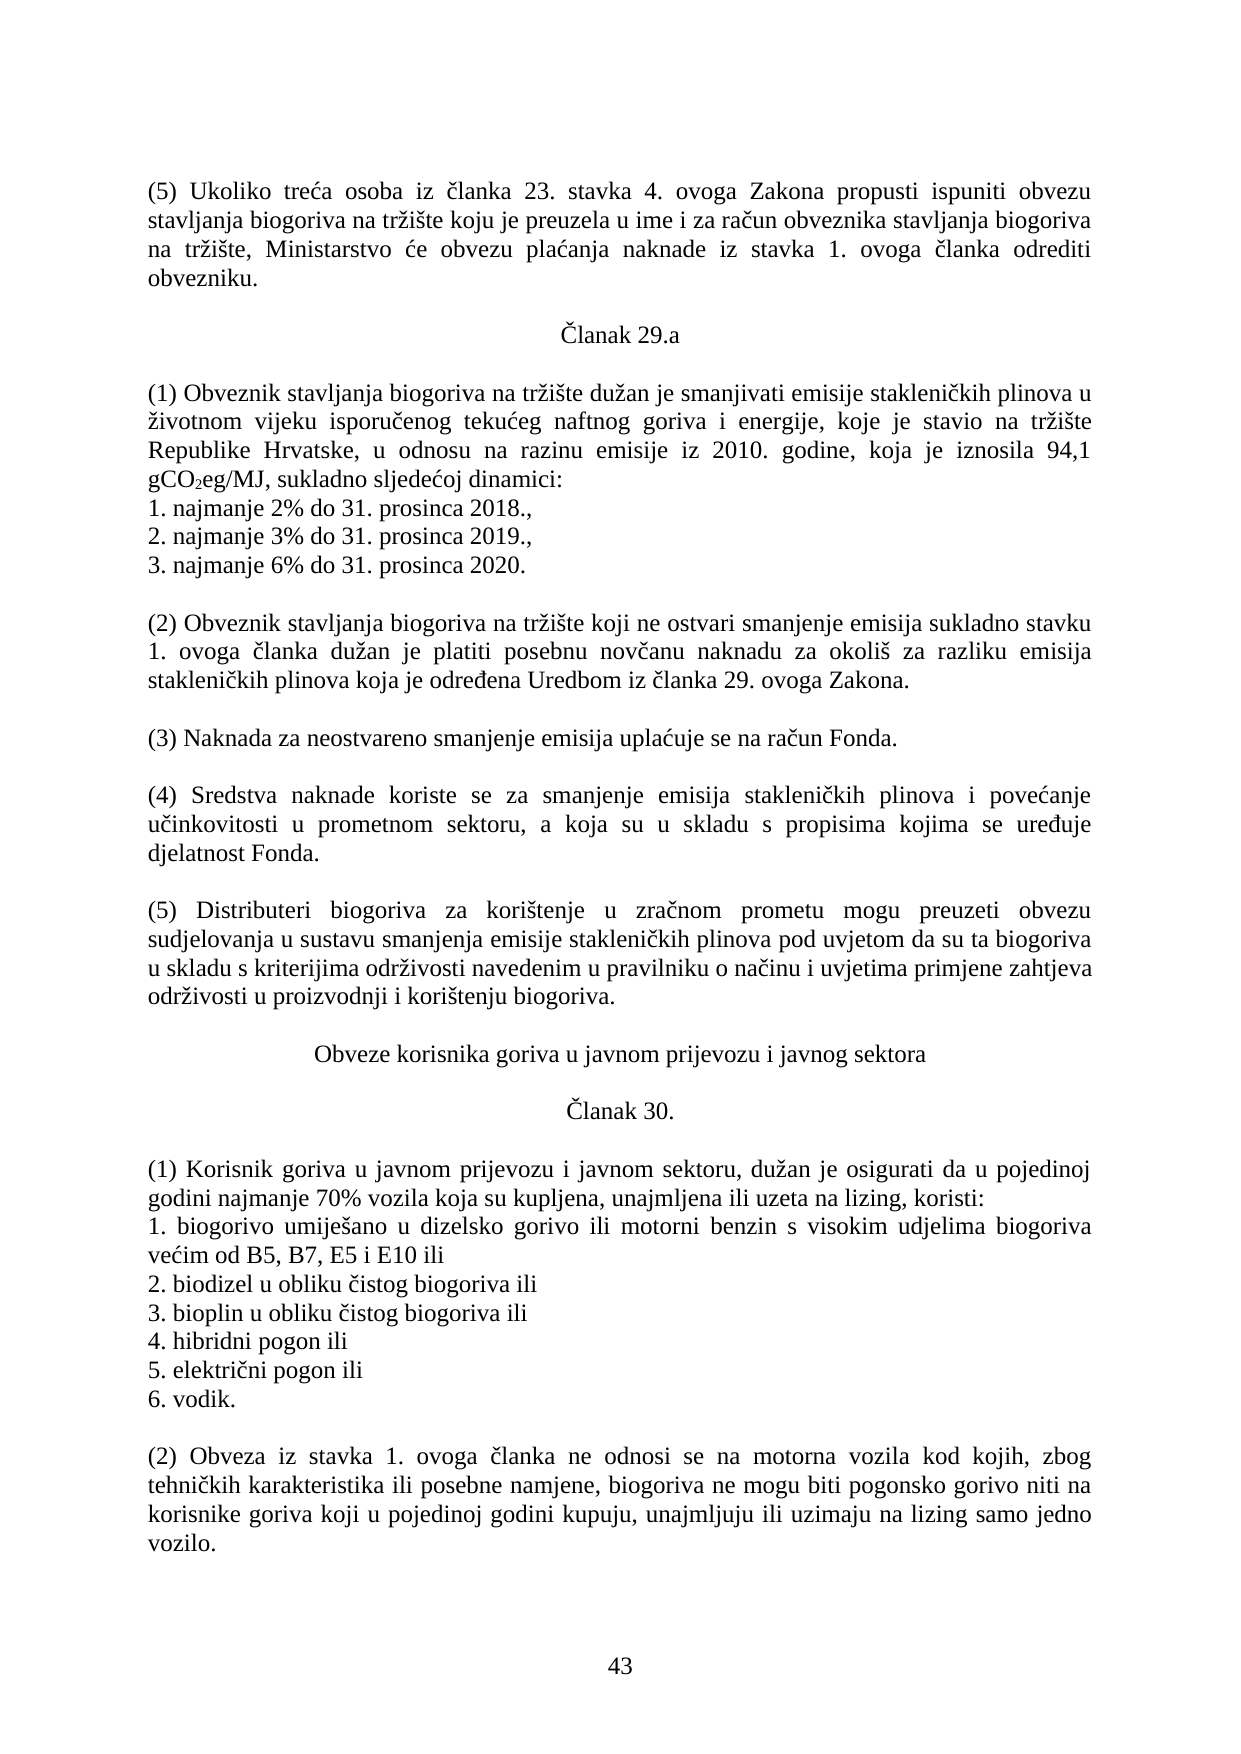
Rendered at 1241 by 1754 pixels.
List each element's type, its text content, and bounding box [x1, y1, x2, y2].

text 6. vodik. [148, 1384, 1093, 1413]
text 2. najmanje 3% do 31. prosinca 2019., [148, 521, 1093, 550]
text (4) Sredstva naknade koriste se za smanjenje emisija stakleničkih plinova i povećanje učinkovitosti u prometnom sektoru, a koja su u skladu s propisima kojima se uređuje djelatnost Fonda. [148, 780, 1093, 866]
text 1. biogorivo umiješano u dizelsko gorivo ili motorni benzin s visokim udjelima biogoriva većim od B5, B7, E5 i E10 ili [148, 1211, 1093, 1269]
text 2. biodizel u obliku čistog biogoriva ili [148, 1269, 1093, 1298]
text 3. najmanje 6% do 31. prosinca 2020. [148, 550, 1093, 579]
text 5. električni pogon ili [148, 1355, 1093, 1384]
text (2) Obveznik stavljanja biogoriva na tržište koji ne ostvari smanjenje emisija sukladno stavku 1. ovoga članka dužan je platiti posebnu novčanu naknadu za okoliš za razliku emisija stakleničkih plinova koja je određena Uredbom iz članka 29. ovoga Zakona. [148, 608, 1093, 694]
text 1. najmanje 2% do 31. prosinca 2018., [148, 493, 1093, 521]
text (3) Naknada za neostvareno smanjenje emisija uplaćuje se na račun Fonda. [148, 723, 1093, 751]
text Članak 29.a [148, 320, 1093, 349]
text (5) Ukoliko treća osoba iz članka 23. stavka 4. ovoga Zakona propusti ispuniti obvezu stavljanja biogoriva na tržište koju je preuzela u ime i za račun obveznika stavljanja biogoriva na tržište, Ministarstvo će obvezu plaćanja naknade iz stavka 1. ovoga članka odrediti obvezniku. [148, 176, 1093, 291]
text Obveze korisnika goriva u javnom prijevozu i javnog sektora [148, 1039, 1093, 1068]
text 3. bioplin u obliku čistog biogoriva ili [148, 1298, 1093, 1326]
text Članak 30. [148, 1096, 1093, 1125]
text (2) Obveza iz stavka 1. ovoga članka ne odnosi se na motorna vozila kod kojih, zbog tehničkih karakteristika ili posebne namjene, biogoriva ne mogu biti pogonsko gorivo niti na korisnike goriva koji u pojedinoj godini kupuju, unajmljuju ili uzimaju na lizing samo jedno vozilo. [148, 1441, 1093, 1556]
text (1) Korisnik goriva u javnom prijevozu i javnom sektoru, dužan je osigurati da u pojedinoj godini najmanje 70% vozila koja su kupljena, unajmljena ili uzeta na lizing, koristi: [148, 1154, 1093, 1211]
text (1) Obveznik stavljanja biogoriva na tržište dužan je smanjivati emisije stakleničkih plinova u životnom vijeku isporučenog tekućeg naftnog goriva i energije, koje je stavio na tržište Republike Hrvatske, u odnosu na razinu emisije iz 2010. godine, koja je iznosila 94,1 gCO2eg/MJ, sukladno sljedećoj dinamici: [148, 378, 1093, 493]
text (5) Distributeri biogoriva za korištenje u zračnom prometu mogu preuzeti obvezu sudjelovanja u sustavu smanjenja emisije stakleničkih plinova pod uvjetom da su ta biogoriva u skladu s kriterijima održivosti navedenim u pravilniku o načinu i uvjetima primjene zahtjeva održivosti u proizvodnji i korištenju biogoriva. [148, 895, 1093, 1010]
text 4. hibridni pogon ili [148, 1326, 1093, 1355]
